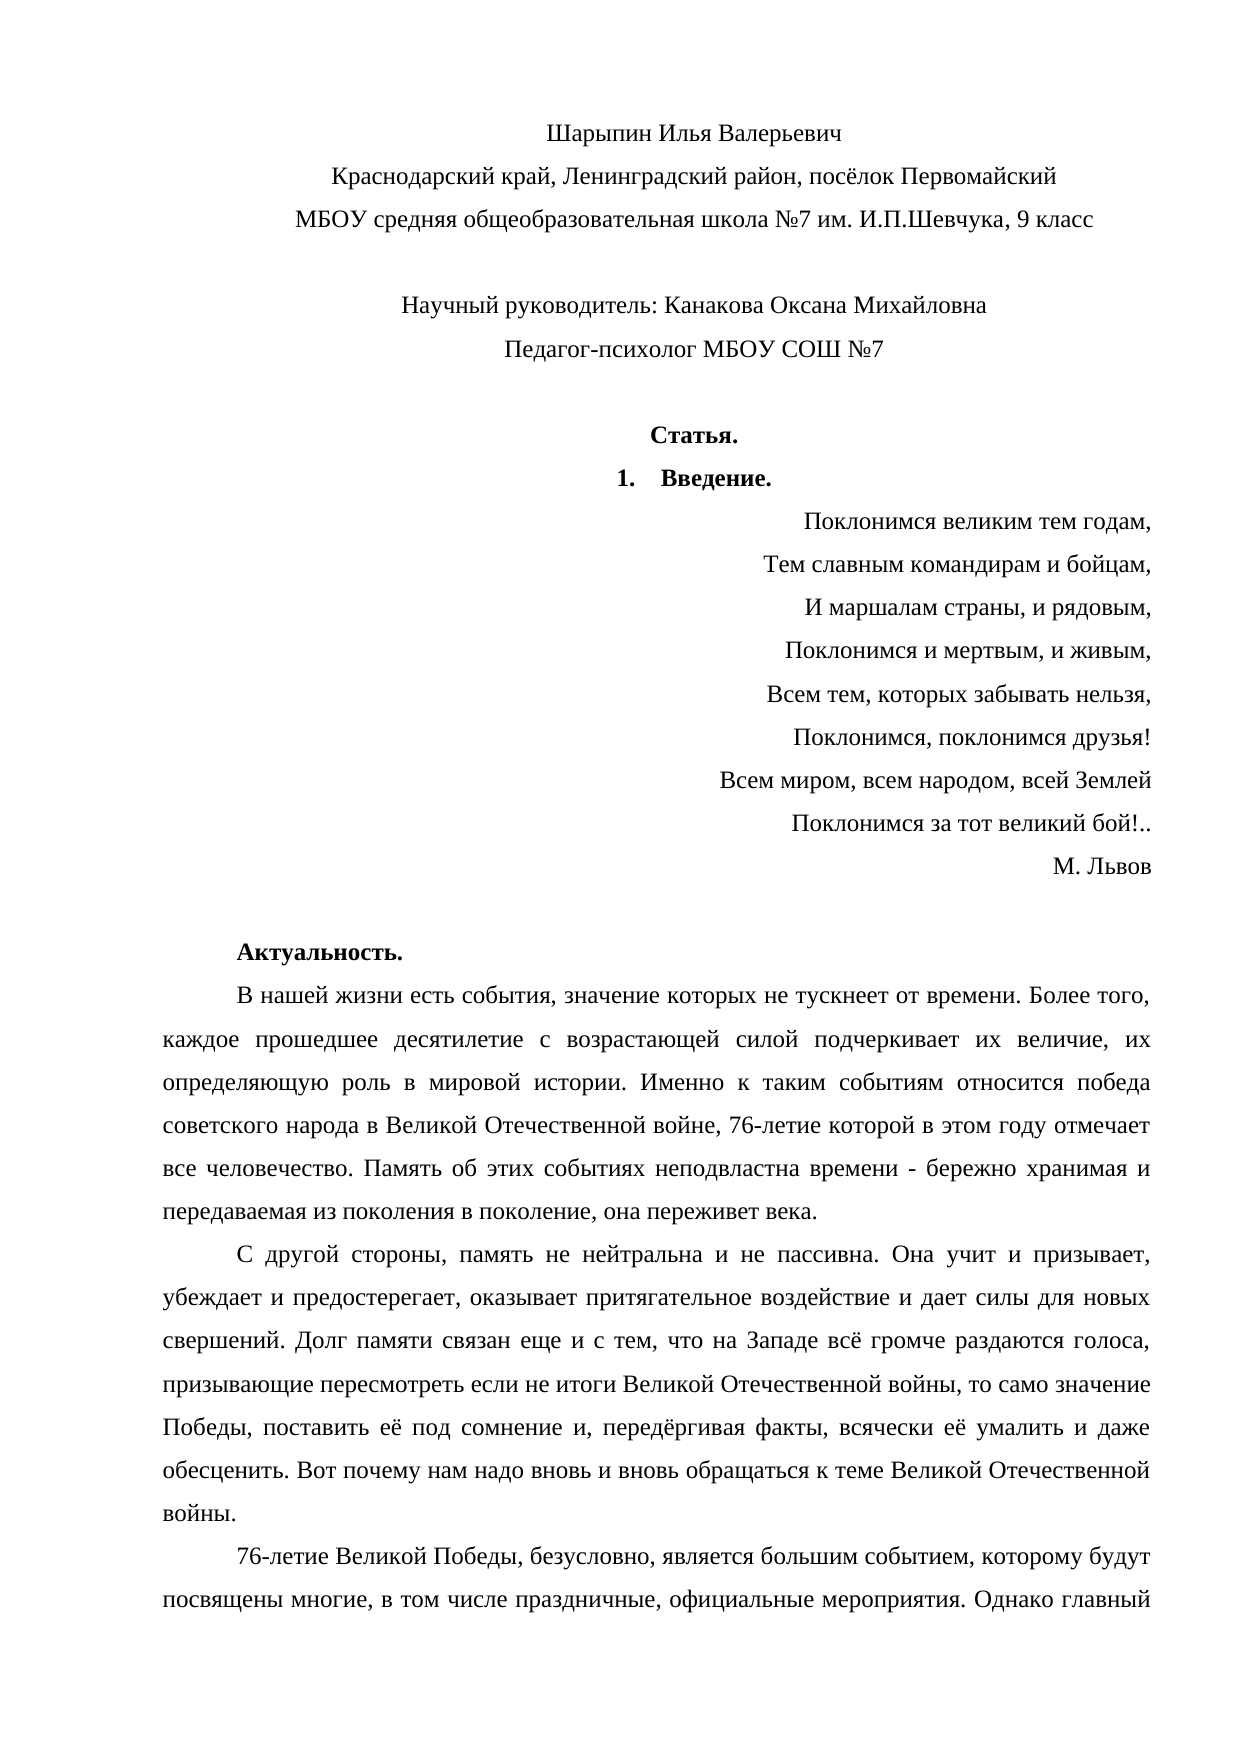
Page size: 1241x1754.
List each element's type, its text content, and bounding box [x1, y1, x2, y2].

text МБОУ средняя общеобразовательная школа №7 им. И.П.Шевчука, 9 класс [162, 204, 1152, 233]
text Всем тем, которых забывать нельзя, [162, 679, 1152, 707]
text С другой стороны, память не нейтральна и не пассивна. Она учит и призывает, убеждает и предостерегает, оказывает притягательное воздействие и дает силы для новых свершений. Долг памяти связан еще и с тем, что на Западе всё громче раздаются голоса, призывающие пересмотреть если не итоги Великой Отечественной войны, то само значение Победы, поставить её под сомнение и, передёргивая факты, всячески её умалить и даже обесценить. Вот почему нам надо вновь и вновь обращаться к теме Великой Отечественной войны. [162, 1239, 1152, 1527]
text Педагог-психолог МБОУ СОШ №7 [162, 334, 1152, 362]
text Всем миром, всем народом, всей Землей [162, 765, 1152, 794]
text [162, 1541, 1152, 1613]
text Статья. [162, 420, 1152, 449]
text Шарыпин Илья Валерьевич [162, 118, 1152, 147]
text Поклонимся великим тем годам, [162, 506, 1152, 535]
list Введение. [162, 463, 1152, 492]
text Поклонимся, поклонимся друзья! [162, 722, 1152, 751]
text Актуальность. [162, 937, 1152, 966]
text Краснодарский край, Ленинградский район, посёлок Первомайский [162, 161, 1152, 190]
text Научный руководитель: Канакова Оксана Михайловна [162, 291, 1152, 319]
text Тем славным командирам и бойцам, [162, 549, 1152, 578]
text Поклонимся и мертвым, и живым, [162, 636, 1152, 664]
text Поклонимся за тот великий бой!.. [162, 808, 1152, 837]
text И маршалам страны, и рядовым, [162, 592, 1152, 621]
text М. Львов [162, 851, 1152, 880]
text В нашей жизни есть события, значение которых не тускнеет от времени. Более того, каждое прошедшее десятилетие с возрастающей силой подчеркивает их величие, их определяющую роль в мировой истории. Именно к таким событиям относится победа советского народа в Великой Отечественной войне, 76-летие которой в этом году отмечает все человечество. Память об этих событиях неподвластна времени - бережно хранимая и передаваемая из поколения в поколение, она переживет века. [162, 981, 1152, 1225]
